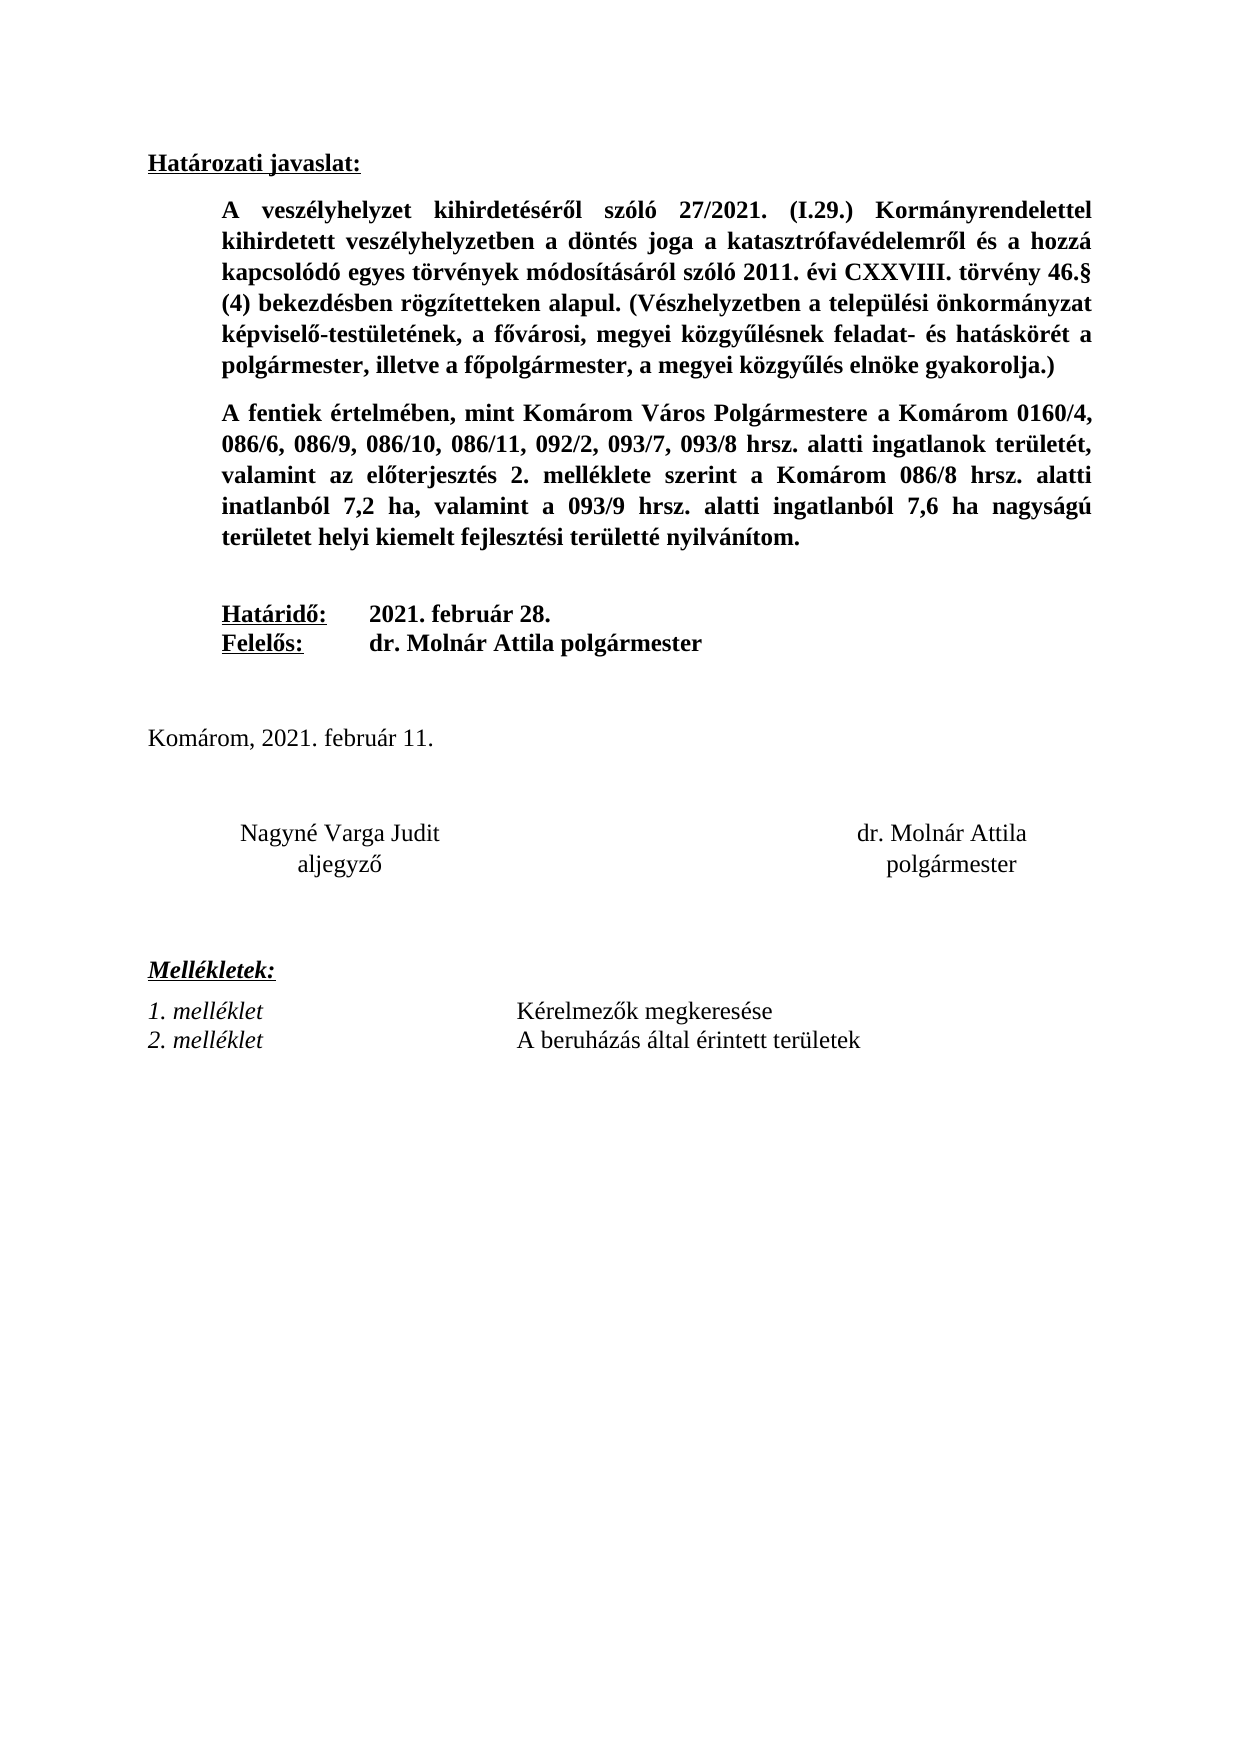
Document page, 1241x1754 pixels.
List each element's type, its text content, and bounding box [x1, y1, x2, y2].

text A fentiek értelmében, mint Komárom Város Polgármestere a Komárom 0160/4, 086/6, 086/9, 086/10, 086/11, 092/2, 093/7, 093/8 hrsz. alatti ingatlanok területét, valamint az előterjesztés 2. melléklete szerint a Komárom 086/8 hrsz. alatti inatlanból 7,2 ha, valamint a 093/9 hrsz. alatti ingatlanból 7,6 ha nagyságú területet helyi kiemelt fejlesztési területté nyilvánítom. [221, 398, 1093, 551]
text 2. melléklet A beruházás által érintett területek [148, 1025, 1093, 1053]
text Nagyné Varga Judit dr. Molnár Attila [148, 818, 1093, 847]
text A veszélyhelyzet kihirdetéséről szóló 27/2021. (I.29.) Kormányrendelettel kihirdetett veszélyhelyzetben a döntés joga a katasztrófavédelemről és a hozzá kapcsolódó egyes törvények módosításáról szóló 2011. évi CXXVIII. törvény 46.§ (4) bekezdésben rögzítetteken alapul. (Vészhelyzetben a települési önkormányzat képviselő-testületének, a fővárosi, megyei közgyűlésnek feladat- és hatáskörét a polgármester, illetve a főpolgármester, a megyei közgyűlés elnöke gyakorolja.) [221, 195, 1093, 379]
text Határidő: 2021. február 28. [148, 599, 1093, 628]
text 1. melléklet Kérelmezők megkeresése [148, 996, 1093, 1025]
text Komárom, 2021. február 11. [148, 723, 1093, 752]
text Felelős: dr. Molnár Attila polgármester [148, 628, 1093, 656]
text Határozati javaslat: [148, 148, 1093, 176]
text aljegyző polgármester [148, 849, 1093, 878]
text Mellékletek: [148, 955, 1093, 983]
